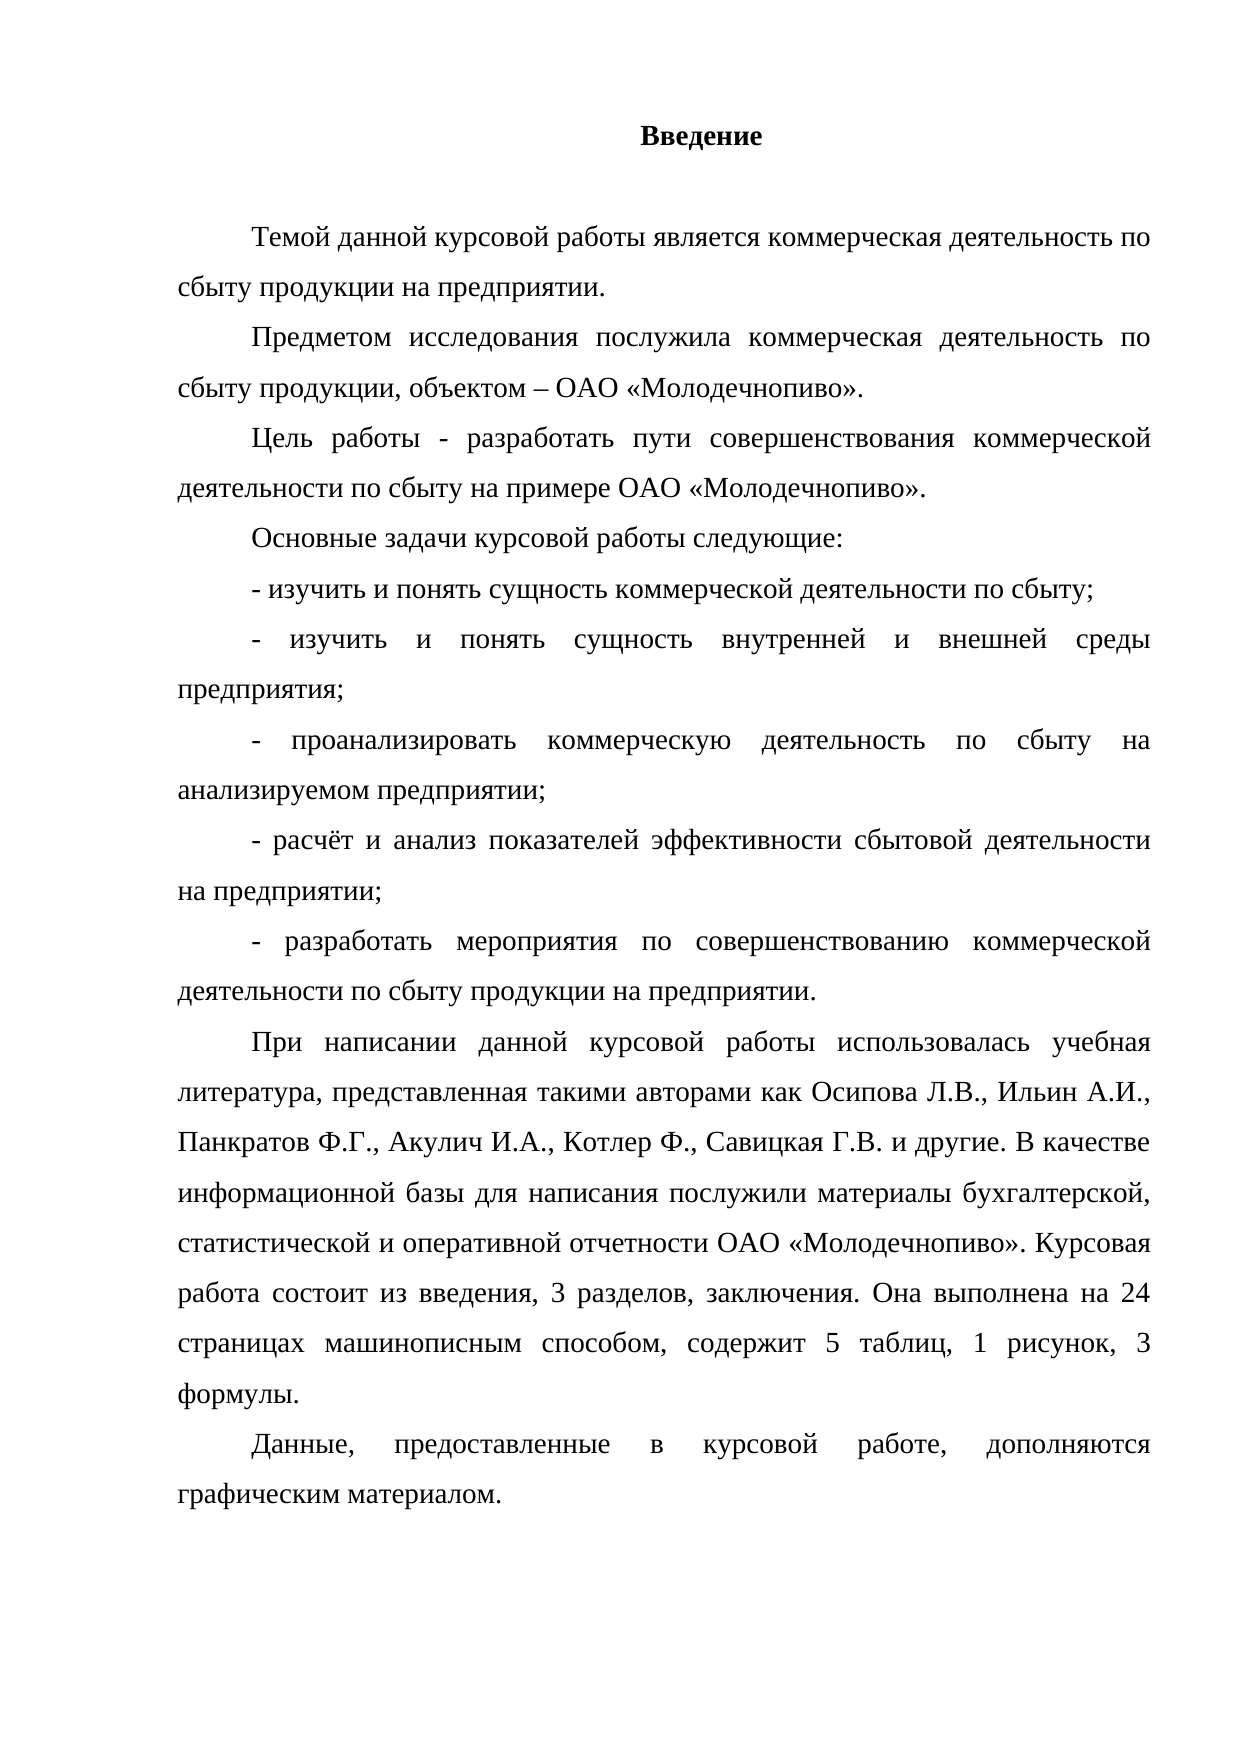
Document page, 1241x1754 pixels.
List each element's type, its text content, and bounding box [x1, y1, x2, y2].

text Данные, предоставленные в курсовой работе, дополняются графическим материалом. [177, 1426, 1152, 1510]
text Цель работы - разработать пути совершенствования коммерческой деятельности по сбыту на примере ОАО «Молодечнопиво». [177, 420, 1152, 504]
text Основные задачи курсовой работы следующие: [177, 521, 1152, 554]
text Предметом исследования послужила коммерческая деятельность по сбыту продукции, объектом – ОАО «Молодечнопиво». [177, 319, 1152, 403]
text Введение [177, 118, 1152, 152]
text - проанализировать коммерческую деятельность по сбыту на анализируемом предприятии; [177, 722, 1152, 806]
text - разработать мероприятия по совершенствованию коммерческой деятельности по сбыту продукции на предприятии. [177, 923, 1152, 1007]
text - изучить и понять сущность внутренней и внешней среды предприятия; [177, 621, 1152, 705]
text При написании данной курсовой работы использовалась учебная литература, представленная такими авторами как Осипова Л.В., Ильин А.И., Панкратов Ф.Г., Акулич И.А., Котлер Ф., Савицкая Г.В. и другие. В качестве информационной базы для написания послужили материалы бухгалтерской, статистической и оперативной отчетности ОАО «Молодечнопиво». Курсовая работа состоит из введения, 3 разделов, заключения. Она выполнена на 24 страницах машинописным способом, содержит 5 таблиц, 1 рисунок, 3 формулы. [177, 1024, 1152, 1409]
text - изучить и понять сущность коммерческой деятельности по сбыту; [177, 571, 1152, 604]
text Темой данной курсовой работы является коммерческая деятельность по сбыту продукции на предприятии. [177, 219, 1152, 303]
text - расчёт и анализ показателей эффективности сбытовой деятельности на предприятии; [177, 822, 1152, 906]
